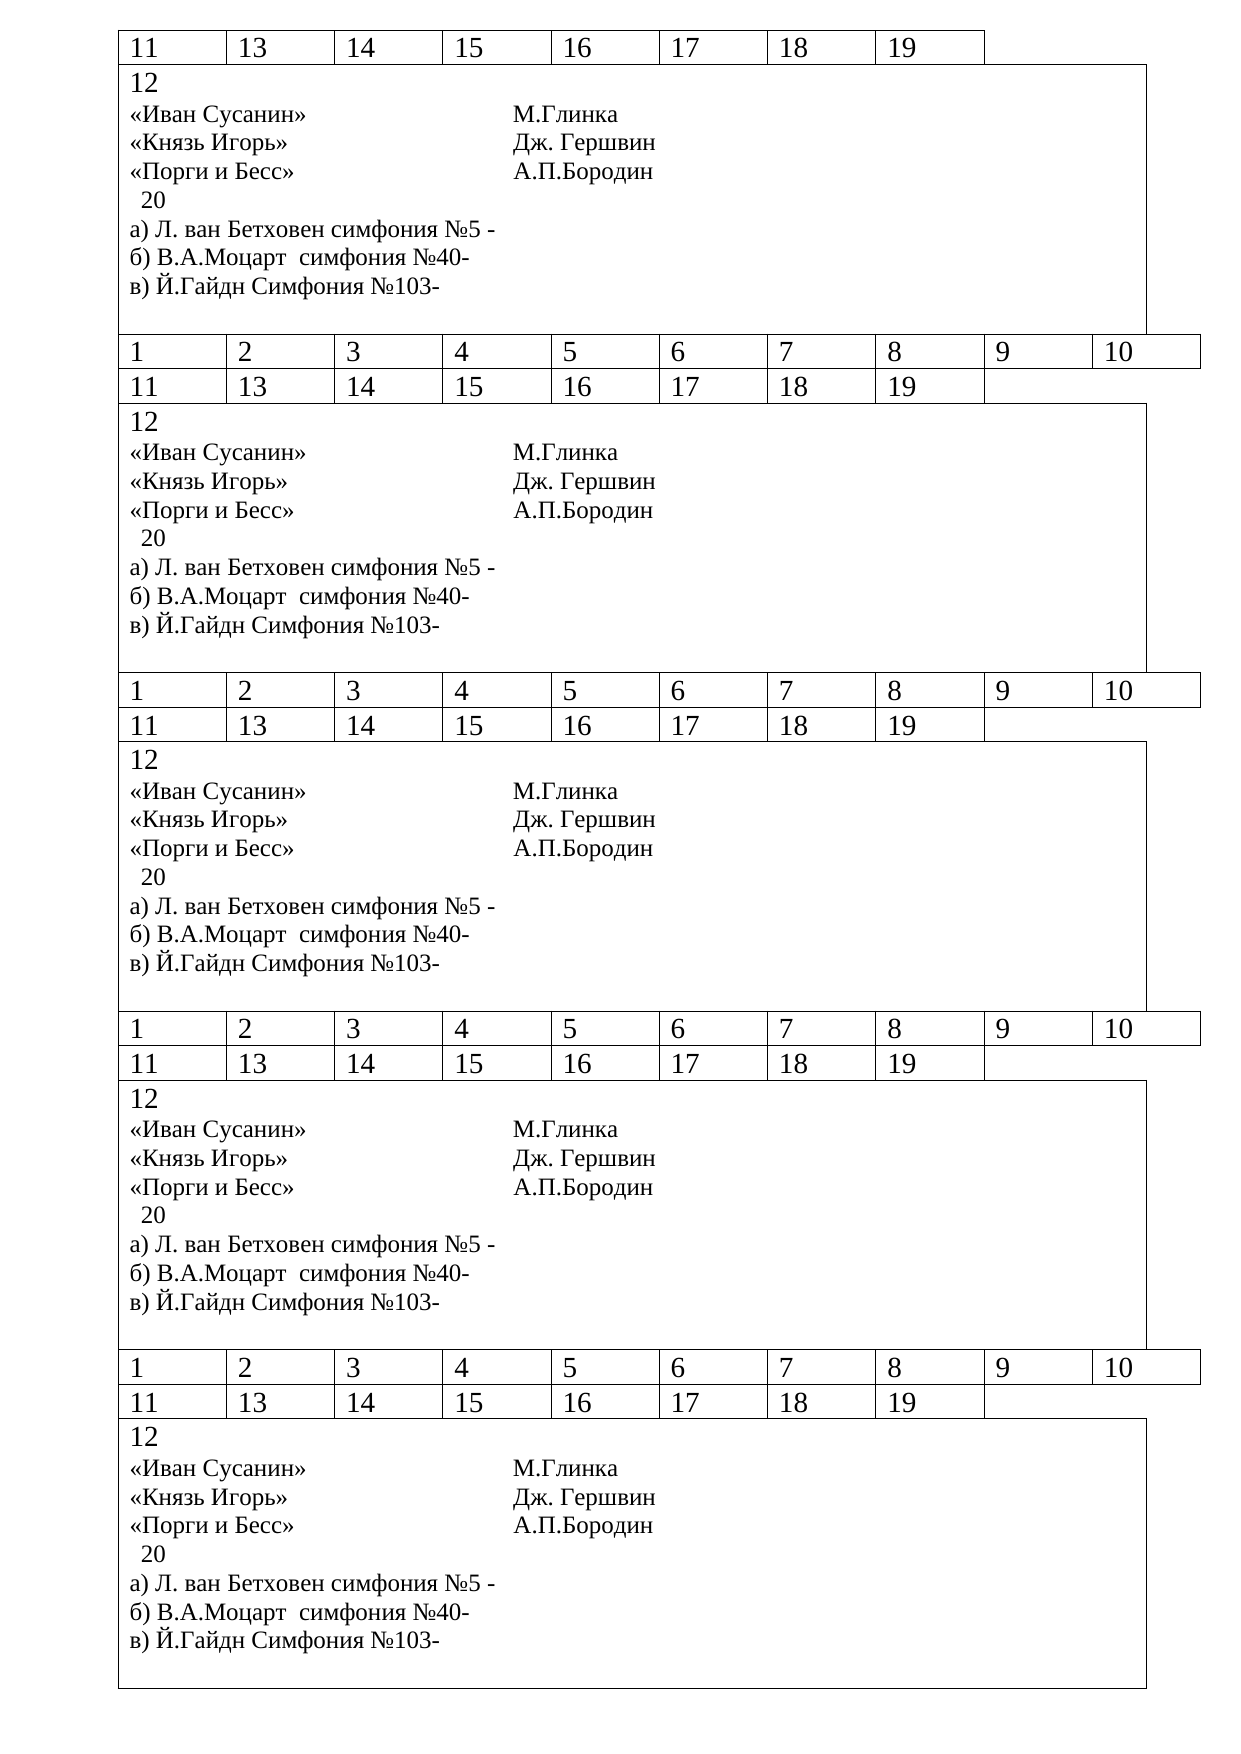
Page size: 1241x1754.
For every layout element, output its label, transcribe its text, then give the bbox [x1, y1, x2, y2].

table_cell 1 [119, 673, 226, 707]
table_cell 17 [660, 1046, 767, 1080]
table_cell 14 [335, 1385, 442, 1418]
table_cell 11 [119, 31, 226, 64]
table_cell 3 [335, 1012, 442, 1045]
table_cell 7 [768, 1350, 875, 1384]
table_cell 6 [660, 1012, 767, 1045]
table_cell 16 [552, 1385, 659, 1418]
table_cell 15 [443, 708, 551, 741]
table_cell 8 [876, 335, 984, 368]
table_cell 14 [335, 369, 442, 403]
table_cell 5 [552, 335, 659, 368]
table_cell 9 [985, 673, 1092, 707]
table_cell 19 [876, 1046, 984, 1080]
table_cell 11 [119, 369, 226, 403]
table_cell 7 [768, 335, 875, 368]
table_cell 16 [552, 1046, 659, 1080]
table_cell 2 [227, 335, 334, 368]
table_cell 12 «Иван Сусанин» М.Глинка «Князь Игорь» Дж. Гершвин «Порги и Бесс» А.П.Бородин 20 а) Л. ван Бетховен симфония №5 - б) В.А.Моцарт симфония №40- в) Й.Гайдн Симфония №103- [119, 742, 1146, 1011]
table_cell 17 [660, 31, 767, 64]
table_cell 2 [227, 1012, 334, 1045]
table_cell 6 [660, 1350, 767, 1384]
table_cell 10 [1093, 673, 1200, 707]
table_cell 9 [985, 1350, 1092, 1384]
table_cell 2 [227, 673, 334, 707]
table_cell 1 [119, 1012, 226, 1045]
table_cell 5 [552, 673, 659, 707]
table_cell 15 [443, 1385, 551, 1418]
table_cell 10 [1093, 1012, 1200, 1045]
table_cell 4 [443, 1350, 551, 1384]
table_cell 19 [876, 708, 984, 741]
table_cell 19 [876, 1385, 984, 1418]
table_cell 14 [335, 1046, 442, 1080]
table_cell 5 [552, 1350, 659, 1384]
table_cell 7 [768, 1012, 875, 1045]
table_cell 18 [768, 1046, 875, 1080]
table_cell 13 [227, 369, 334, 403]
table_cell 2 [227, 1350, 334, 1384]
table_cell 15 [443, 31, 551, 64]
table_cell 3 [335, 673, 442, 707]
table_cell 6 [660, 335, 767, 368]
table_cell 9 [985, 335, 1092, 368]
table_cell 18 [768, 369, 875, 403]
table_cell 15 [443, 1046, 551, 1080]
table_cell 14 [335, 708, 442, 741]
table_cell 18 [768, 31, 875, 64]
table_cell 8 [876, 1012, 984, 1045]
table_cell 1 [119, 1350, 226, 1384]
table_cell 12 «Иван Сусанин» М.Глинка «Князь Игорь» Дж. Гершвин «Порги и Бесс» А.П.Бородин 20 а) Л. ван Бетховен симфония №5 - б) В.А.Моцарт симфония №40- в) Й.Гайдн Симфония №103- [119, 404, 1146, 672]
table_cell 3 [335, 1350, 442, 1384]
table_cell 18 [768, 708, 875, 741]
table_cell 4 [443, 335, 551, 368]
table_cell 8 [876, 673, 984, 707]
table_cell 14 [335, 31, 442, 64]
table_cell 10 [1093, 335, 1200, 368]
table_cell 13 [227, 708, 334, 741]
table_cell 12 «Иван Сусанин» М.Глинка «Князь Игорь» Дж. Гершвин «Порги и Бесс» А.П.Бородин 20 а) Л. ван Бетховен симфония №5 - б) В.А.Моцарт симфония №40- в) Й.Гайдн Симфония №103- [119, 1419, 1146, 1688]
table_cell 16 [552, 708, 659, 741]
table_cell 13 [227, 1385, 334, 1418]
table_cell 5 [552, 1012, 659, 1045]
table_cell 19 [876, 369, 984, 403]
table_cell 17 [660, 369, 767, 403]
table_cell 4 [443, 1012, 551, 1045]
table_cell 13 [227, 31, 334, 64]
table_cell 8 [876, 1350, 984, 1384]
table_cell 12 «Иван Сусанин» М.Глинка «Князь Игорь» Дж. Гершвин «Порги и Бесс» А.П.Бородин 20 а) Л. ван Бетховен симфония №5 - б) В.А.Моцарт симфония №40- в) Й.Гайдн Симфония №103- [119, 65, 1146, 333]
table_cell 7 [768, 673, 875, 707]
table_cell 11 [119, 1385, 226, 1418]
table_cell 12 «Иван Сусанин» М.Глинка «Князь Игорь» Дж. Гершвин «Порги и Бесс» А.П.Бородин 20 а) Л. ван Бетховен симфония №5 - б) В.А.Моцарт симфония №40- в) Й.Гайдн Симфония №103- [119, 1081, 1146, 1349]
table_cell 17 [660, 1385, 767, 1418]
table_cell 1 [119, 335, 226, 368]
table_cell 17 [660, 708, 767, 741]
table_cell 6 [660, 673, 767, 707]
table_cell 3 [335, 335, 442, 368]
table_cell 11 [119, 708, 226, 741]
table_cell 4 [443, 673, 551, 707]
table_cell 15 [443, 369, 551, 403]
table_cell 9 [985, 1012, 1092, 1045]
table_cell 10 [1093, 1350, 1200, 1384]
table_cell 19 [876, 31, 984, 64]
table_cell 16 [552, 31, 659, 64]
table_cell 11 [119, 1046, 226, 1080]
table_cell 18 [768, 1385, 875, 1418]
table_cell 16 [552, 369, 659, 403]
table_cell 13 [227, 1046, 334, 1080]
